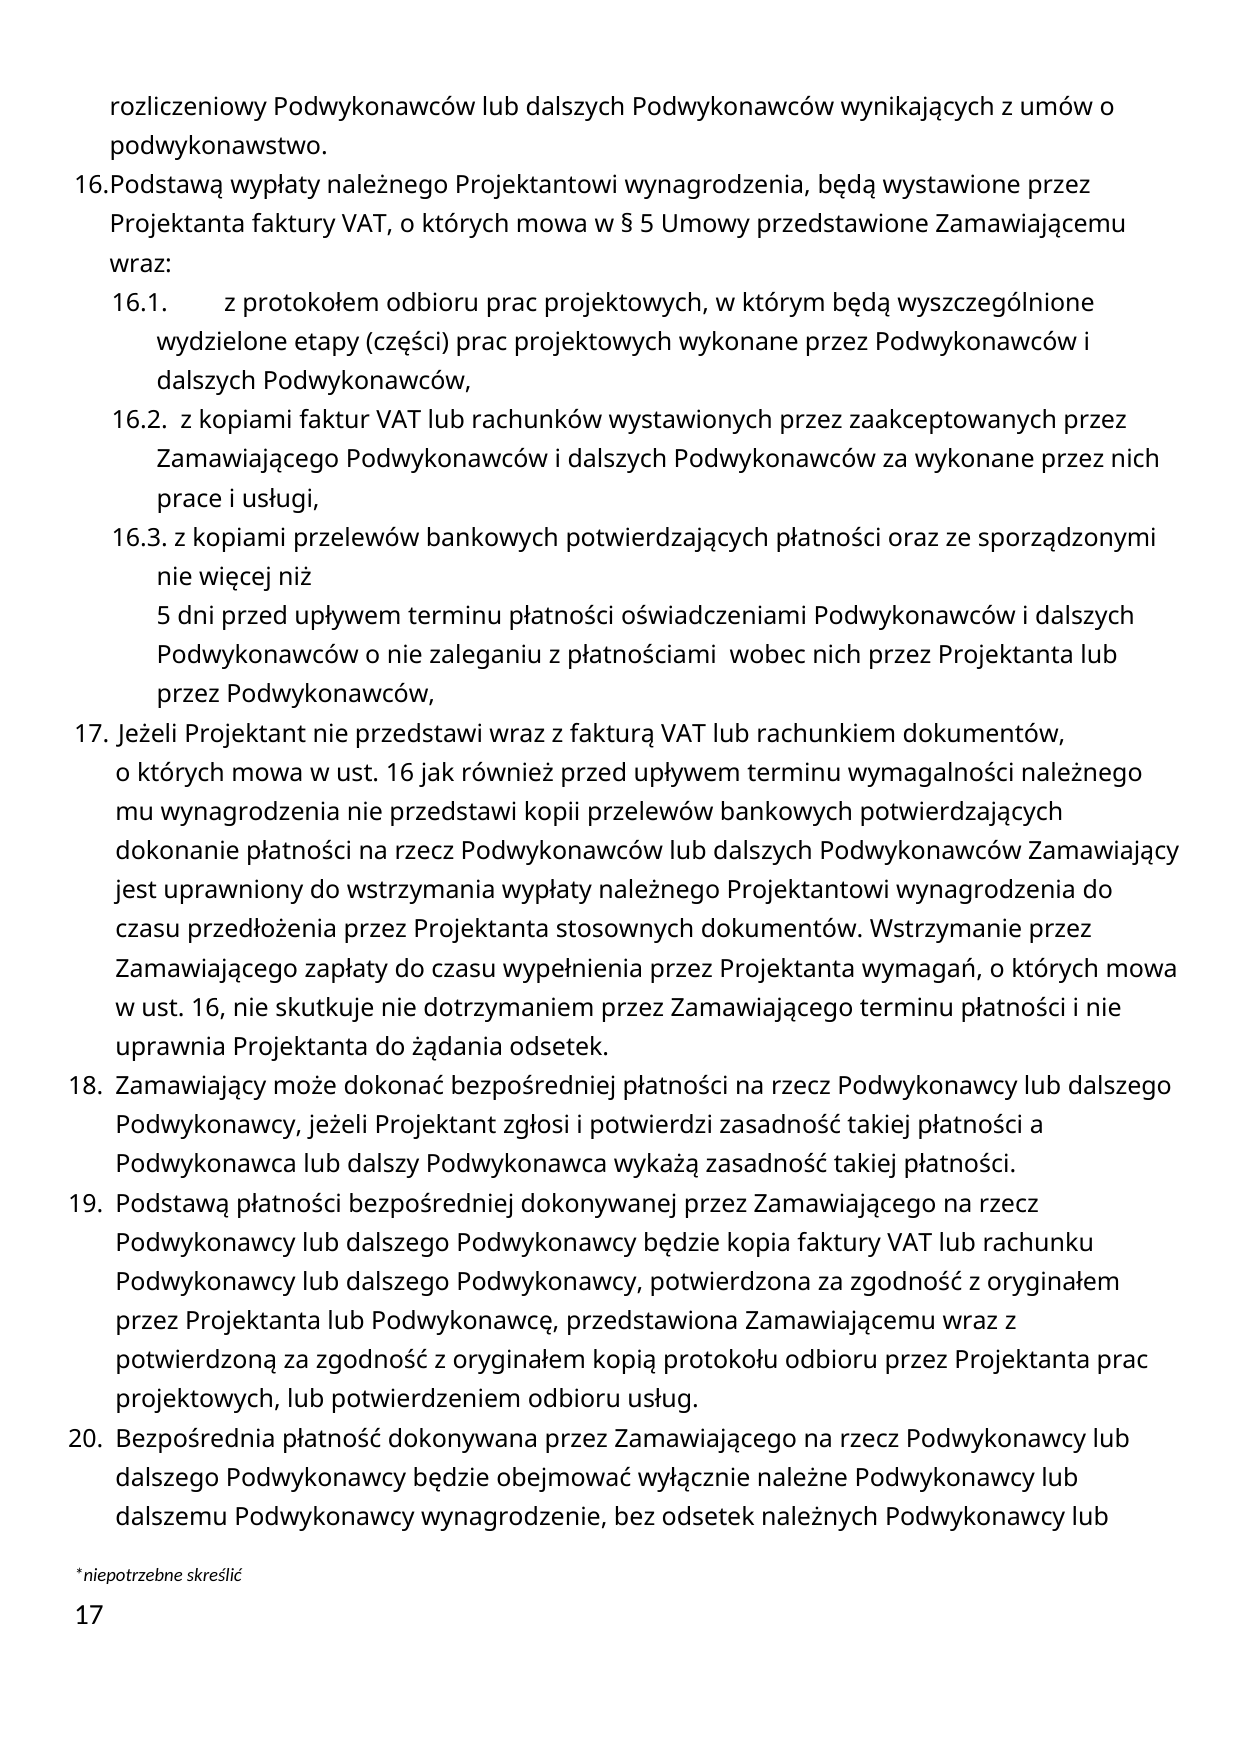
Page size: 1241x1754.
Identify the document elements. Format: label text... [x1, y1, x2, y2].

list Zamawiający może dokonać bezpośredniej płatności na rzecz Podwykonawcy lub dalszego Podwykonawcy, jeżeli Projektant zgłosi i potwierdzi zasadność takiej płatności a Podwykonawca lub dalszy Podwykonawca wykażą zasadność takiej płatności. [68, 1068, 1181, 1180]
list z protokołem odbioru prac projektowych, w którym będą wyszczególnione wydzielone etapy (części) prac projektowych wykonane przez Podwykonawców i dalszych Podwykonawców, [111, 284, 1181, 397]
list Podstawą płatności bezpośredniej dokonywanej przez Zamawiającego na rzecz Podwykonawcy lub dalszego Podwykonawcy będzie kopia faktury VAT lub rachunku Podwykonawcy lub dalszego Podwykonawcy, potwierdzona za zgodność z oryginałem przez Projektanta lub Podwykonawcę, przedstawiona Zamawiającemu wraz z potwierdzoną za zgodność z oryginałem kopią protokołu odbioru przez Projektanta prac projektowych, lub potwierdzeniem odbioru usług. [68, 1185, 1181, 1415]
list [74, 89, 1181, 162]
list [68, 1420, 1181, 1533]
list Jeżeli Projektant nie przedstawi wraz z fakturą VAT lub rachunkiem dokumentów, [74, 715, 1181, 749]
list z kopiami przelewów bankowych potwierdzających płatności oraz ze sporządzonymi nie więcej niż [111, 519, 1181, 593]
list o których mowa w ust. 16 jak również przed upływem terminu wymagalności należnego mu wynagrodzenia nie przedstawi kopii przelewów bankowych potwierdzających dokonanie płatności na rzecz Podwykonawców lub dalszych Podwykonawców Zamawiający jest uprawniony do wstrzymania wypłaty należnego Projektantowi wynagrodzenia do czasu przedłożenia przez Projektanta stosownych dokumentów. Wstrzymanie przez Zamawiającego zapłaty do czasu wypełnienia przez Projektanta wymagań, o których mowa w ust. 16, nie skutkuje nie dotrzymaniem przez Zamawiającego terminu płatności i nie uprawnia Projektanta do żądania odsetek. [115, 754, 1181, 1063]
list z kopiami faktur VAT lub rachunków wystawionych przez zaakceptowanych przez Zamawiającego Podwykonawców i dalszych Podwykonawców za wykonane przez nich prace i usługi, [111, 402, 1181, 514]
list 5 dni przed upływem terminu płatności oświadczeniami Podwykonawców i dalszych Podwykonawców o nie zaleganiu z płatnościami wobec nich przez Projektanta lub przez Podwykonawców, [156, 598, 1181, 710]
list Podstawą wypłaty należnego Projektantowi wynagrodzenia, będą wystawione przez Projektanta faktury VAT, o których mowa w § 5 Umowy przedstawione Zamawiającemu wraz: [74, 167, 1181, 279]
